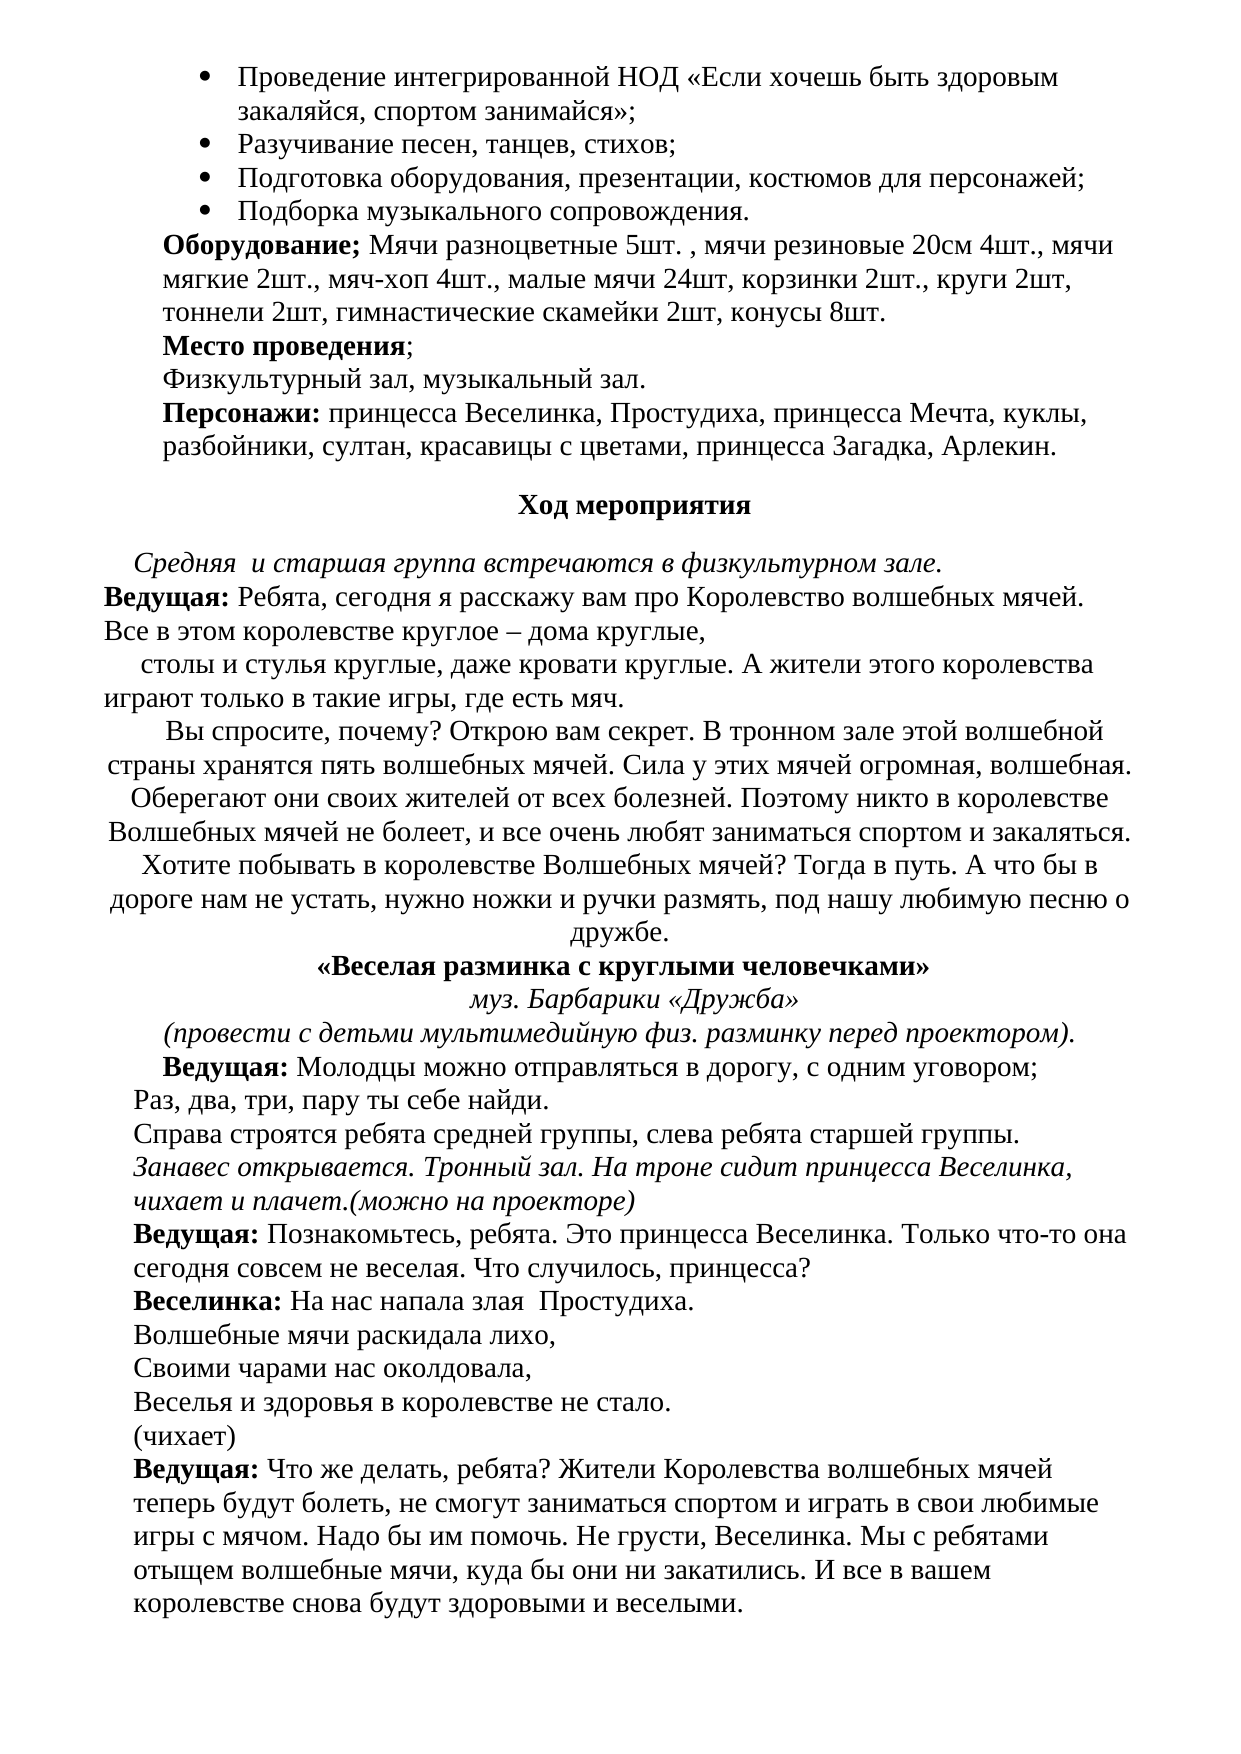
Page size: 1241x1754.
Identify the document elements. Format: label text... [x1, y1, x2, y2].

list Подборка музыкального сопровождения. [200, 193, 1152, 227]
text Персонажи: принцесса Веселинка, Простудиха, принцесса Мечта, куклы, разбойники, султан, красавицы с цветами, принцесса Загадка, Арлекин. [162, 395, 1136, 462]
list Разучивание песен, танцев, стихов; [200, 126, 1152, 160]
text Раз, два, три, пару ты себе найди. [103, 1082, 1136, 1116]
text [133, 1149, 1136, 1619]
list Проведение интегрированной НОД «Если хочешь быть здоровым закаляйся, спортом занимайся»; [200, 59, 1152, 126]
text муз. Барбарики «Дружба» (провести с детьми мультимедийную физ. разминку перед проектором). [103, 982, 1136, 1049]
text столы и стулья круглые, даже кровати круглые. А жители этого королевства играют только в такие игры, где есть мяч. [103, 646, 1136, 713]
text Вы спросите, почему? Открою вам секрет. В тронном зале этой волшебной страны хранятся пять волшебных мячей. Сила у этих мячей огромная, волшебная. Оберегают они своих жителей от всех болезней. Поэтому никто в королевстве Волшебных мячей не болеет, и все очень любят заниматься спортом и закаляться. Хотите побывать в королевстве Волшебных мячей? Тогда в путь. А что бы в дороге нам не устать, нужно ножки и ручки размять, под нашу любимую песню о дружбе. «Веселая разминка с круглыми человечками» [103, 713, 1136, 982]
text Ведущая: Молодцы можно отправляться в дорогу, с одним уговором; [162, 1049, 1136, 1082]
text Справа строятся ребята средней группы, слева ребята старшей группы. [103, 1116, 1136, 1149]
text Оборудование; Мячи разноцветные 5шт. , мячи резиновые 20см 4шт., мячи мягкие 2шт., мяч-хоп 4шт., малые мячи 24шт, корзинки 2шт., круги 2шт, тоннели 2шт, гимнастические скамейки 2шт, конусы 8шт. [162, 227, 1152, 328]
text Ход мероприятия [103, 487, 1136, 521]
list Подготовка оборудования, презентации, костюмов для персонажей; [200, 160, 1152, 193]
text Физкультурный зал, музыкальный зал. [162, 361, 1152, 395]
text Средняя и старшая группа встречаются в физкультурном зале. Ведущая: Ребята, сегодня я расскажу вам про Королевство волшебных мячей. Все в этом королевстве круглое – дома круглые, [103, 546, 1136, 646]
text Место проведения; [162, 328, 1152, 361]
